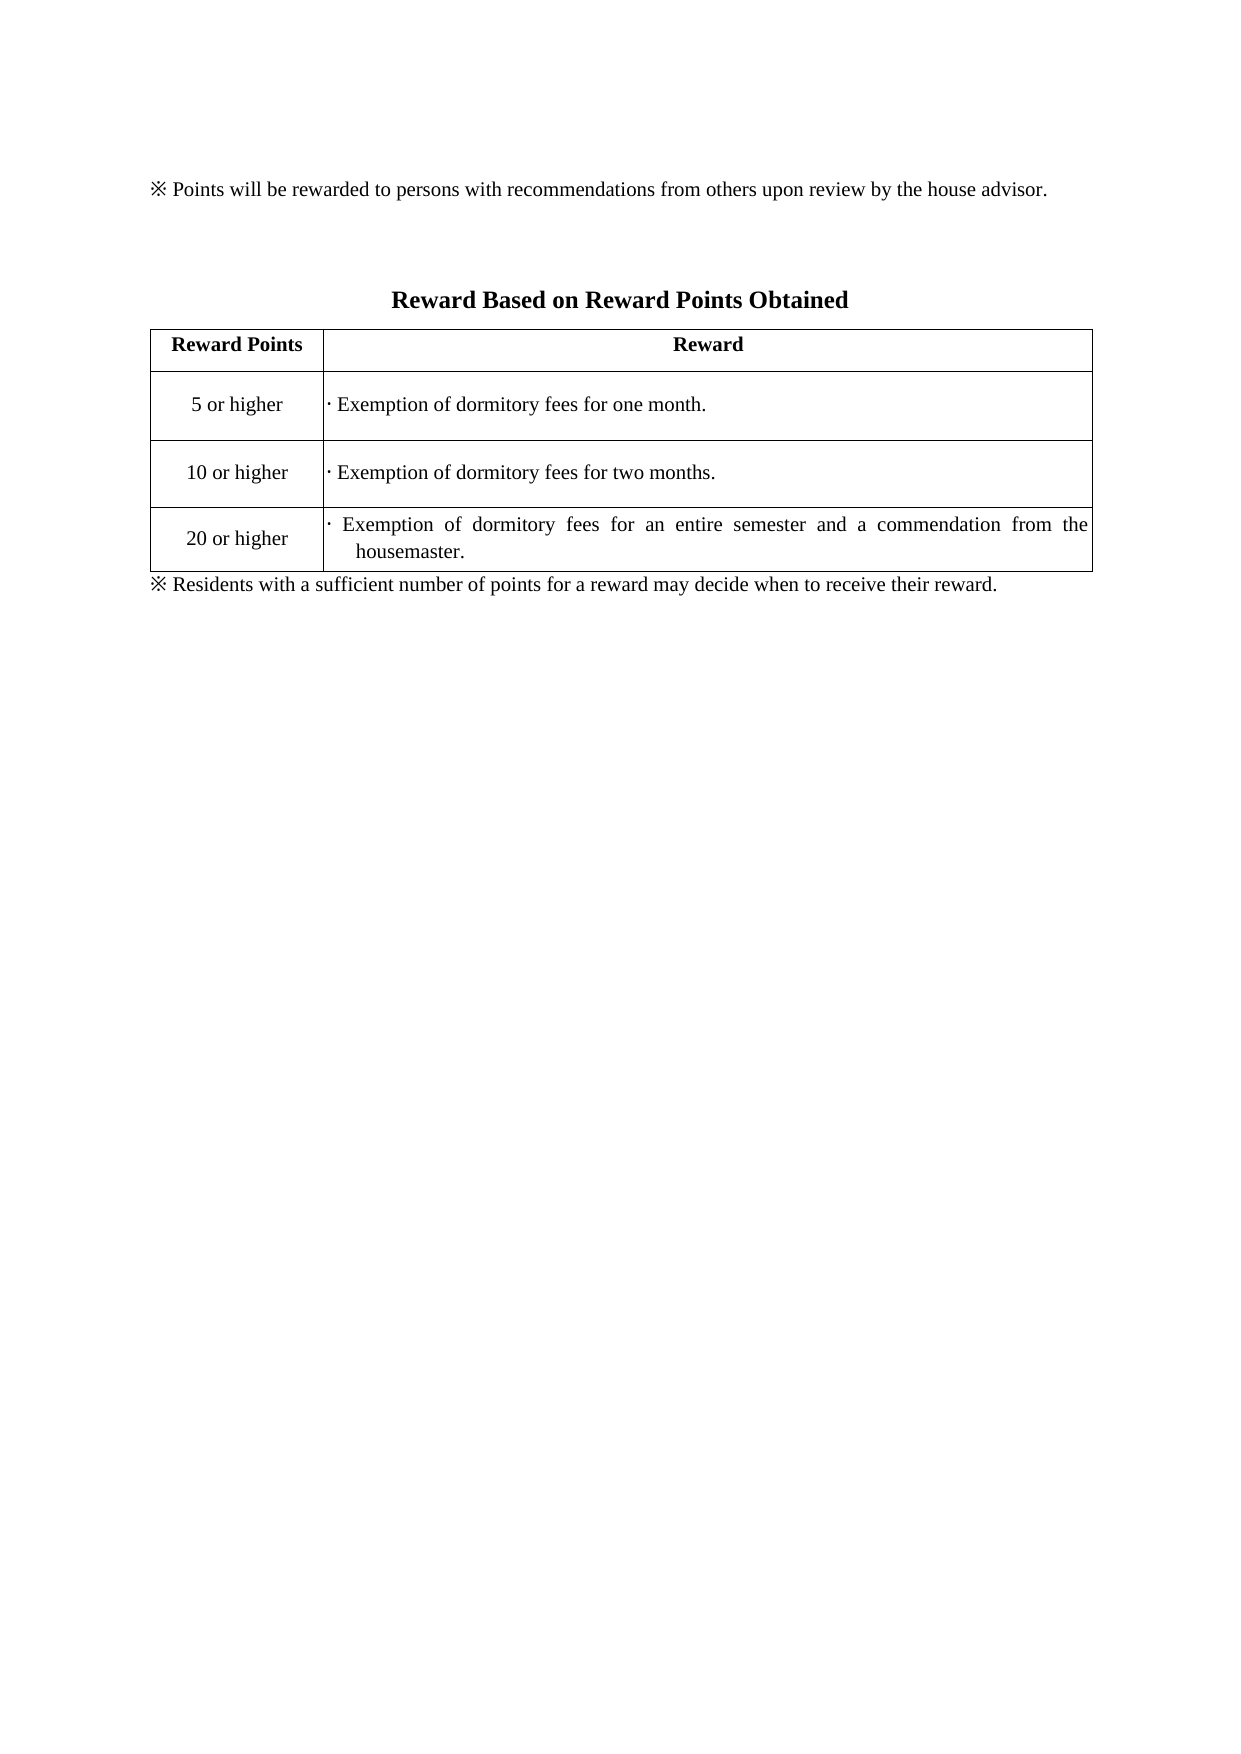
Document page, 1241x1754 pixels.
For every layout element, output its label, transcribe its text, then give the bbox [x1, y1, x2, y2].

table_header Reward Points [151, 330, 323, 371]
table_cell ․ Exemption of dormitory fees for an entire semester and a commendation from the housemaster. [324, 508, 1092, 571]
table_cell ․ Exemption of dormitory fees for one month. [324, 372, 1092, 440]
table_cell ․ Exemption of dormitory fees for two months. [324, 441, 1092, 507]
table_cell 5 or higher [151, 372, 323, 440]
text Reward Based on Reward Points Obtained [150, 285, 1090, 314]
table_header Reward [324, 330, 1092, 371]
text ※ Points will be rewarded to persons with recommendations from others upon review by the house advisor. [150, 177, 1090, 201]
table_cell 20 or higher [151, 508, 323, 571]
table_cell 10 or higher [151, 441, 323, 507]
text ※ Residents with a sufficient number of points for a reward may decide when to receive their reward. [150, 572, 1090, 596]
